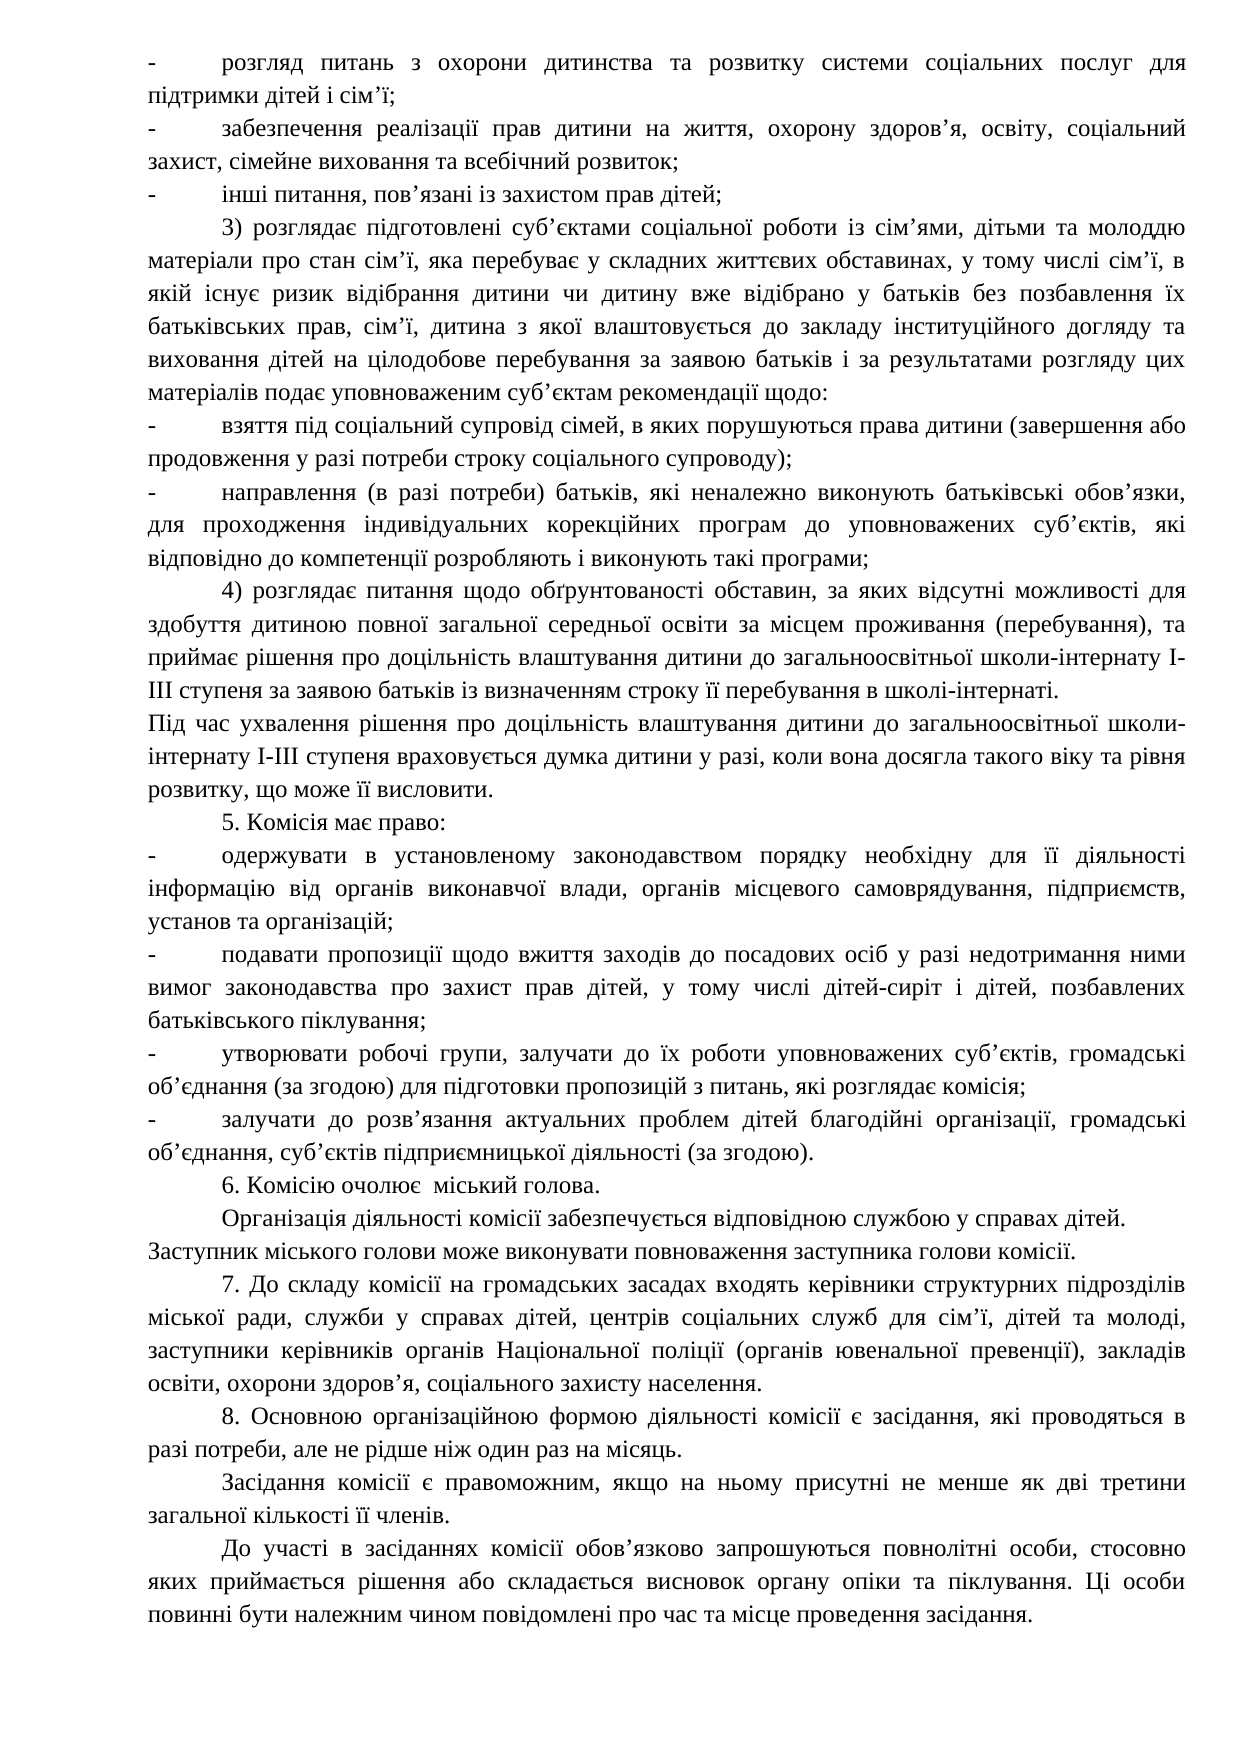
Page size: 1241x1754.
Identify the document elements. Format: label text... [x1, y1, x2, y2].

text - подавати пропозиції щодо вжиття заходів до посадових осіб у разі недотримання ними вимог законодавства про захист прав дітей, у тому числі дітей-сиріт і дітей, позбавлених батьківського піклування; [148, 939, 1187, 1034]
text До участі в засіданнях комісії обов’язково запрошуються повнолітні особи, стосовно яких приймається рішення або складається висновок органу опіки та піклування. Ці особи повинні бути належним чином повідомлені про час та місце проведення засідання. [148, 1533, 1187, 1628]
text 8. Основною організаційною формою діяльності комісії є засідання, які проводяться в разі потреби, але не рідше ніж один раз на місяць. [148, 1401, 1187, 1463]
text 7. До складу комісії на громадських засадах входять керівники структурних підрозділів міської ради, служби у справах дітей, центрів соціальних служб для сім’ї, дітей та молоді, заступники керівників органів Національної поліції (органів ювенальної превенції), закладів освіти, охорони здоров’я, соціального захисту населення. [148, 1269, 1187, 1397]
text Засідання комісії є правоможним, якщо на ньому присутні не менше як дві третини загальної кількості її членів. [148, 1467, 1187, 1529]
text - взяття під соціальний супровід сімей, в яких порушуються права дитини (завершення або продовження у разі потреби строку соціального супроводу); [148, 411, 1187, 472]
text - направлення (в разі потреби) батьків, які неналежно виконують батьківські обов’язки, для проходження індивідуальних корекційних програм до уповноважених суб’єктів, які відповідно до компетенції розробляють і виконують такі програми; [148, 477, 1187, 571]
text - утворювати робочі групи, залучати до їх роботи уповноважених суб’єктів, громадські об’єднання (за згодою) для підготовки пропозицій з питань, які розглядає комісія; [148, 1038, 1187, 1100]
text - забезпечення реалізації прав дитини на життя, охорону здоров’я, освіту, соціальний захист, сімейне виховання та всебічний розвиток; [148, 113, 1187, 175]
text - одержувати в установленому законодавством порядку необхідну для її діяльності інформацію від органів виконавчої влади, органів місцевого самоврядування, підприємств, установ та організацій; [148, 840, 1187, 934]
text - залучати до розв’язання актуальних проблем дітей благодійні організації, громадські об’єднання, суб’єктів підприємницької діяльності (за згодою). [148, 1104, 1187, 1166]
text 4) розглядає питання щодо обґрунтованості обставин, за яких відсутні можливості для здобуття дитиною повної загальної середньої освіти за місцем проживання (перебування), та приймає рішення про доцільність влаштування дитини до загальноосвітньої школи-інтернату I-III ступеня за заявою батьків із визначенням строку її перебування в школі-інтернаті. [148, 576, 1187, 703]
text Під час ухвалення рішення про доцільність влаштування дитини до загальноосвітньої школи-інтернату I-III ступеня враховується думка дитини у разі, коли вона досягла такого віку та рівня розвитку, що може її висловити. [148, 708, 1187, 802]
text 3) розглядає підготовлені суб’єктами соціальної роботи із сім’ями, дітьми та молоддю матеріали про стан сім’ї, яка перебуває у складних життєвих обставинах, у тому числі сім’ї, в якій існує ризик відібрання дитини чи дитину вже відібрано у батьків без позбавлення їх батьківських прав, сім’ї, дитина з якої влаштовується до закладу інституційного догляду та виховання дітей на цілодобове перебування за заявою батьків і за результатами розгляду цих матеріалів подає уповноваженим суб’єктам рекомендації щодо: [148, 212, 1187, 406]
text 5. Комісія має право: [148, 807, 1187, 836]
text Організація діяльності комісії забезпечується відповідною службою у справах дітей. [148, 1203, 1187, 1232]
text 6. Комісію очолює міський голова. [148, 1170, 1187, 1199]
text Заступник міського голови може виконувати повноваження заступника голови комісії. [148, 1236, 1187, 1265]
text - розгляд питань з охорони дитинства та розвитку системи соціальних послуг для підтримки дітей і сім’ї; [148, 47, 1187, 109]
text - інші питання, пов’язані із захистом прав дітей; [148, 179, 1187, 208]
